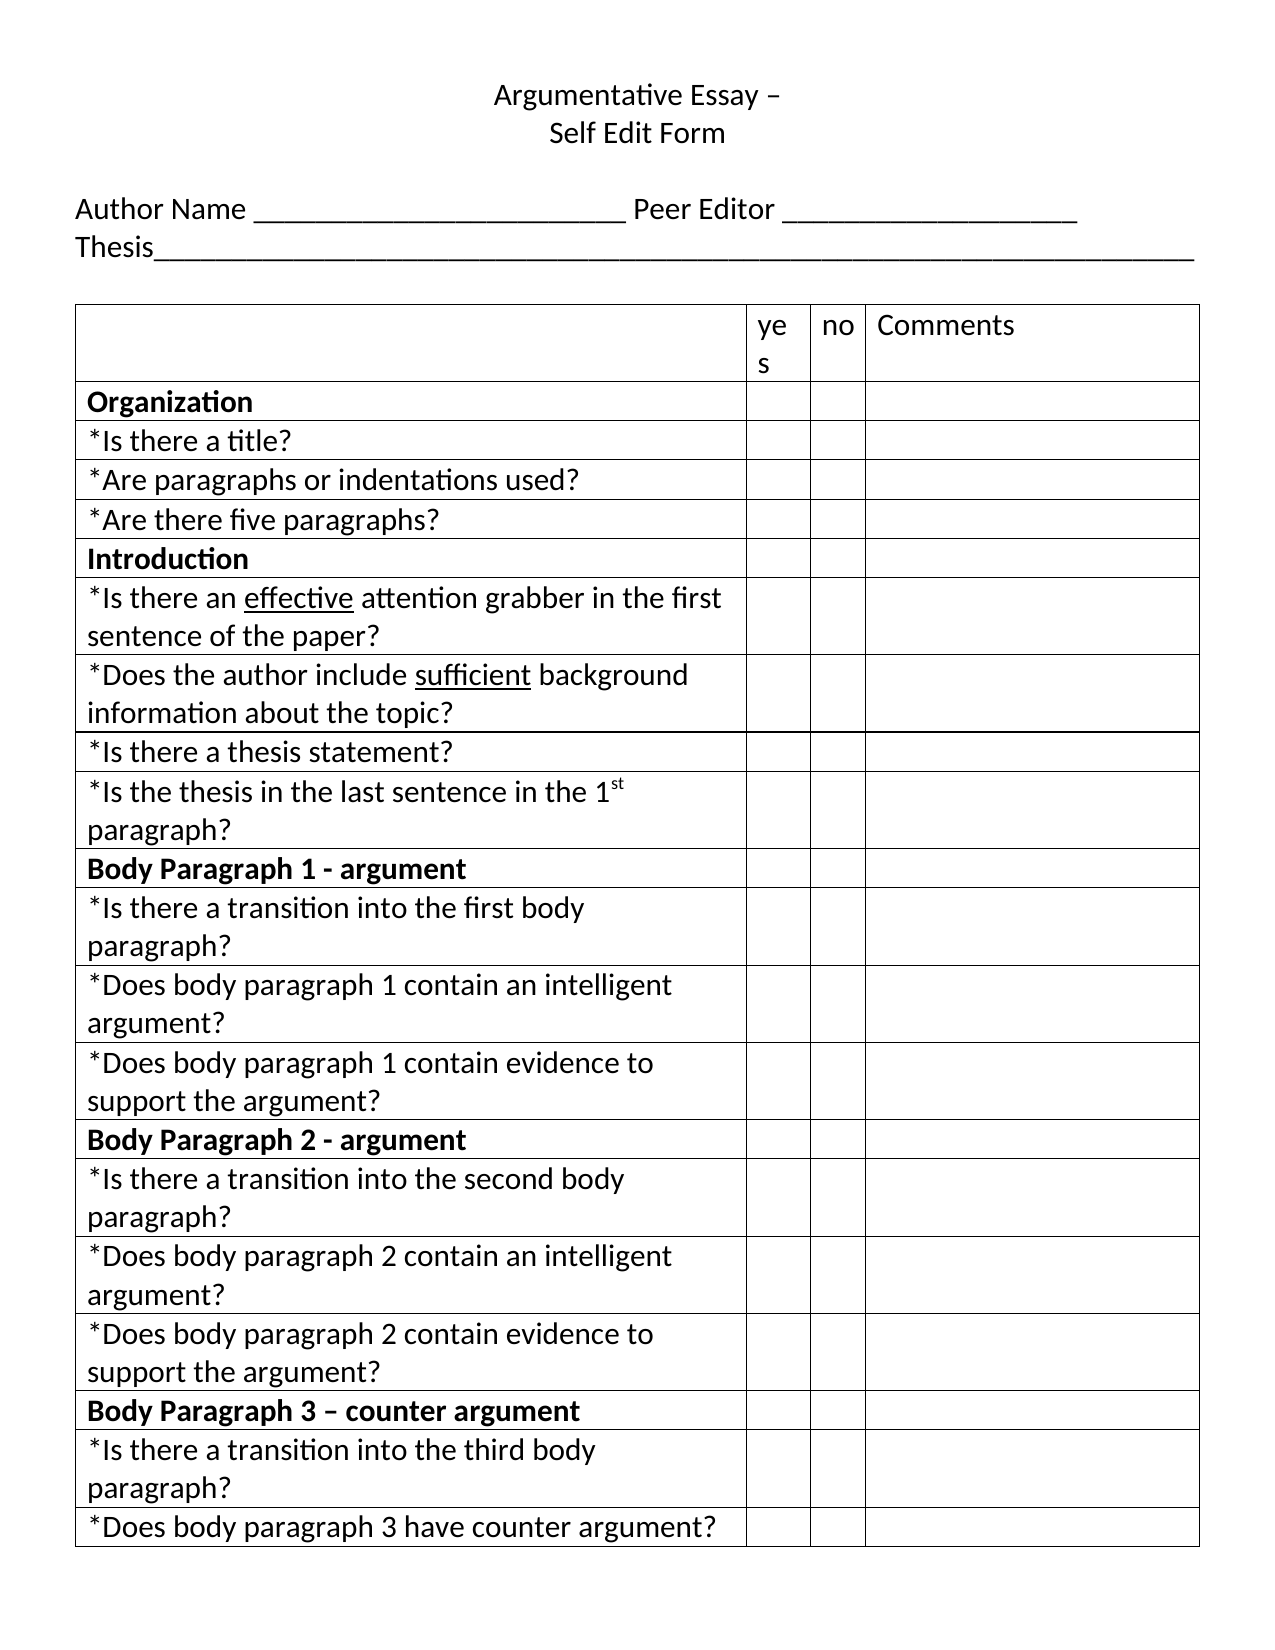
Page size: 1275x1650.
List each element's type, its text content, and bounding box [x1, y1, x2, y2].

table_cell [747, 1237, 810, 1313]
table_cell [866, 1043, 1199, 1119]
table_cell [866, 1314, 1199, 1390]
table_header [76, 305, 746, 381]
table_cell [811, 421, 865, 459]
text Self Edit Form [75, 113, 1200, 151]
table_cell [747, 849, 810, 887]
table_cell [866, 888, 1199, 964]
table_cell [811, 1508, 865, 1546]
table_cell [747, 1430, 810, 1507]
table_cell *Does body paragraph 2 contain evidence to support the argument? [76, 1314, 746, 1390]
table_cell Body Paragraph 1 - argument [76, 849, 746, 887]
table_cell [811, 1314, 865, 1390]
table_cell [866, 1391, 1199, 1429]
table_cell [866, 382, 1199, 420]
table_cell *Is there a transition into the first body paragraph? [76, 888, 746, 964]
table_cell [811, 772, 865, 848]
table_cell [811, 1043, 865, 1119]
table_cell Body Paragraph 2 - argument [76, 1120, 746, 1158]
table_cell *Are there five paragraphs? [76, 500, 746, 538]
table_cell [747, 888, 810, 964]
text Thesis___________________________________________________________________ [75, 227, 1200, 266]
table_cell [747, 421, 810, 459]
table_cell [811, 733, 865, 771]
table_cell *Does the author include sufficient background information about the topic? [76, 655, 746, 731]
table_cell *Is there a title? [76, 421, 746, 459]
table_cell [866, 849, 1199, 887]
table_header no [811, 305, 865, 381]
table_cell *Is there a transition into the third body paragraph? [76, 1430, 746, 1507]
table_cell [811, 382, 865, 420]
table_cell *Is the thesis in the last sentence in the 1st paragraph? [76, 772, 746, 848]
table_cell [811, 655, 865, 731]
table_cell *Does body paragraph 1 contain an intelligent argument? [76, 966, 746, 1042]
table_cell [811, 1120, 865, 1158]
table_cell [747, 1391, 810, 1429]
table_cell [866, 1508, 1199, 1546]
table_cell [866, 460, 1199, 498]
table_cell [866, 1120, 1199, 1158]
table_header yes [747, 305, 810, 381]
table_cell [811, 966, 865, 1042]
table_cell *Does body paragraph 2 contain an intelligent argument? [76, 1237, 746, 1313]
table_cell [866, 578, 1199, 654]
table_cell [866, 655, 1199, 731]
table_cell [811, 1159, 865, 1236]
table_cell [747, 733, 810, 771]
table_cell [866, 1159, 1199, 1236]
table_header Comments [866, 305, 1199, 381]
table_cell [811, 460, 865, 498]
table_cell *Is there a transition into the second body paragraph? [76, 1159, 746, 1236]
table_cell [811, 1237, 865, 1313]
table_cell [866, 966, 1199, 1042]
table_cell Introduction [76, 539, 746, 577]
table_cell [747, 1508, 810, 1546]
table_cell Organization [76, 382, 746, 420]
table_cell [866, 1430, 1199, 1507]
table_cell *Are paragraphs or indentations used? [76, 460, 746, 498]
table_cell [811, 849, 865, 887]
table_cell [747, 966, 810, 1042]
table_cell [747, 655, 810, 731]
table_cell [811, 539, 865, 577]
table_cell [747, 1120, 810, 1158]
text Author Name ________________________ Peer Editor ___________________ [75, 189, 1200, 227]
table_cell [811, 1430, 865, 1507]
table_cell [747, 539, 810, 577]
table_cell [866, 500, 1199, 538]
table_cell *Does body paragraph 3 have counter argument? [76, 1508, 746, 1546]
table_cell [747, 1314, 810, 1390]
table_cell [747, 578, 810, 654]
table_cell [866, 539, 1199, 577]
table_cell *Is there an effective attention grabber in the first sentence of the paper? [76, 578, 746, 654]
table_cell [747, 460, 810, 498]
table_cell *Is there a thesis statement? [76, 733, 746, 771]
table_cell [747, 382, 810, 420]
table_cell [811, 578, 865, 654]
table_cell [811, 500, 865, 538]
table_cell [747, 500, 810, 538]
text Argumentative Essay – [75, 75, 1200, 113]
table_cell [866, 421, 1199, 459]
table_cell [747, 772, 810, 848]
table_cell [866, 772, 1199, 848]
table_cell [747, 1043, 810, 1119]
table_cell [866, 1237, 1199, 1313]
table_cell [866, 733, 1199, 771]
table_cell [811, 888, 865, 964]
table_cell *Does body paragraph 1 contain evidence to support the argument? [76, 1043, 746, 1119]
table_cell Body Paragraph 3 – counter argument [76, 1391, 746, 1429]
table_cell [747, 1159, 810, 1236]
table_cell [811, 1391, 865, 1429]
